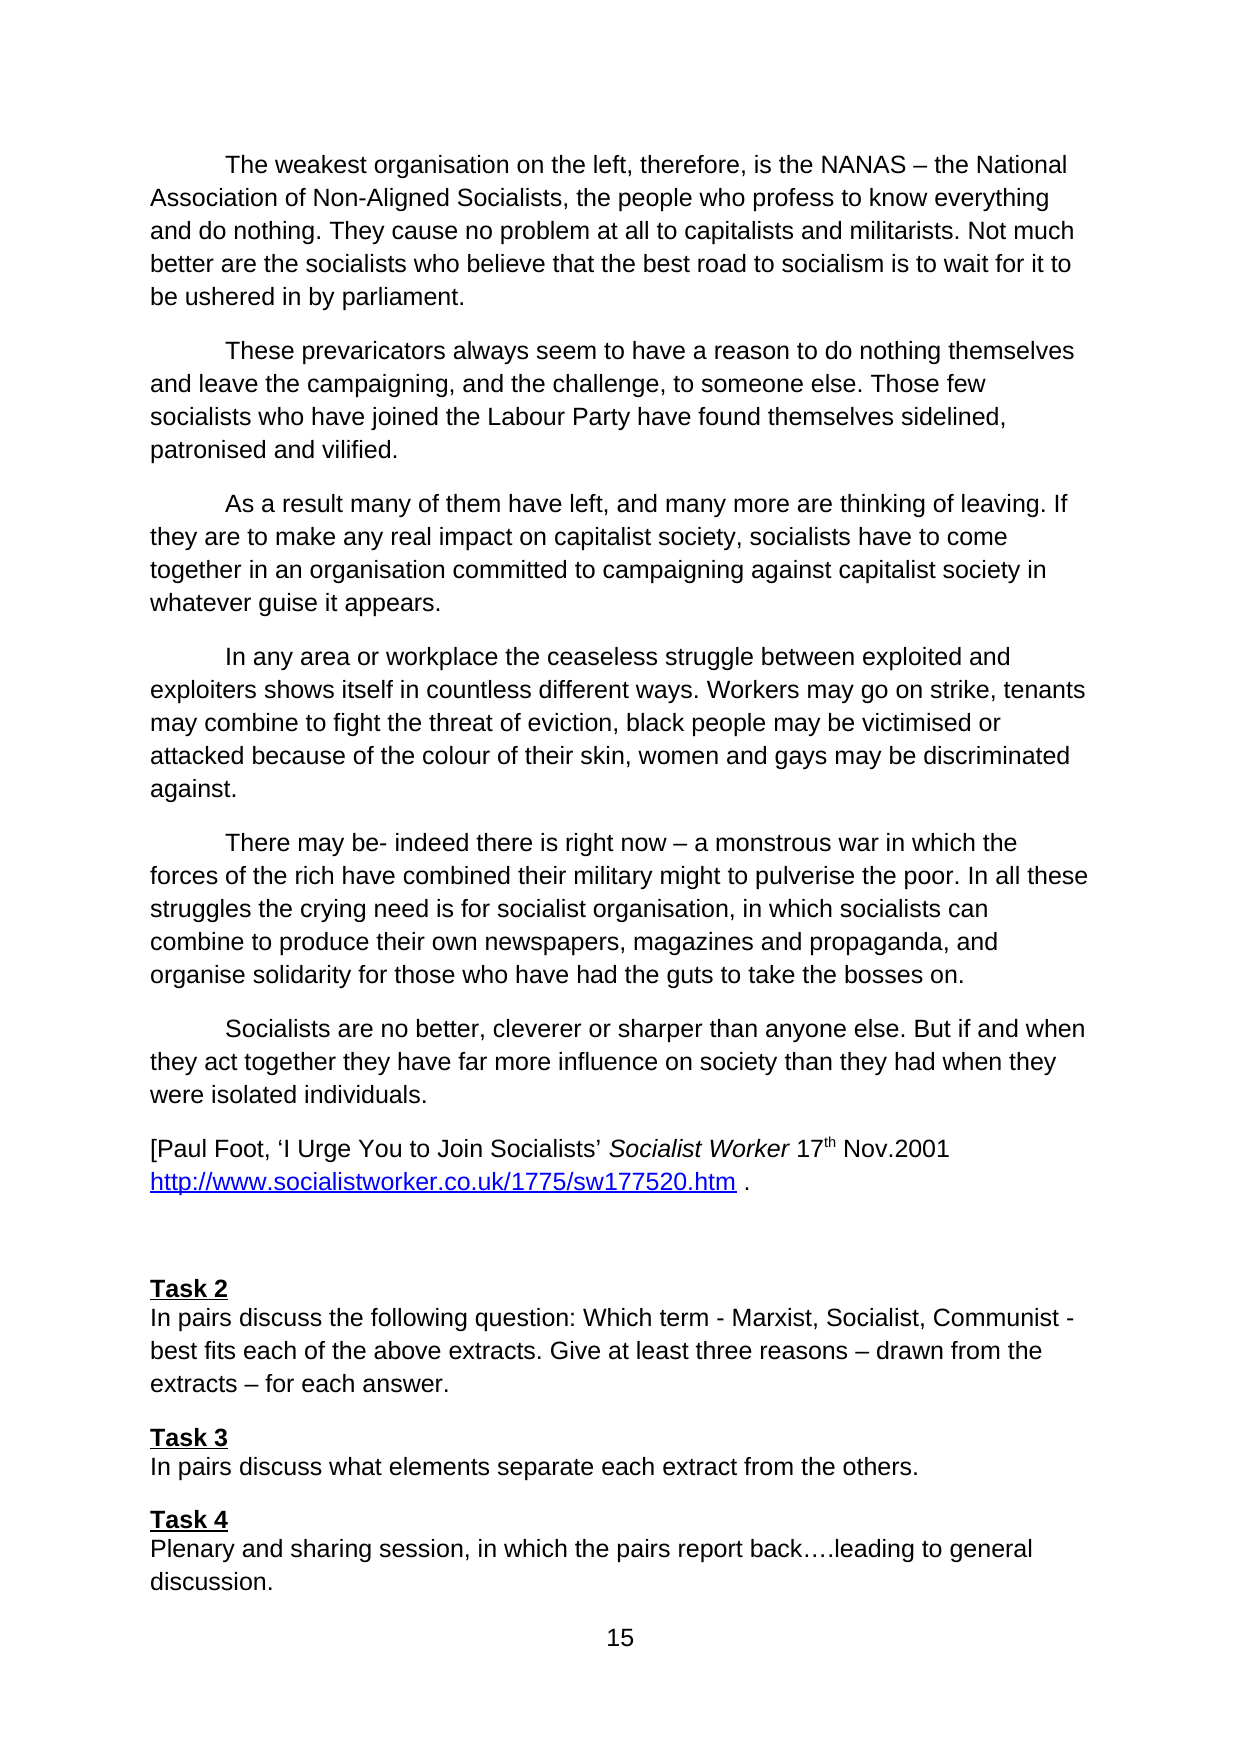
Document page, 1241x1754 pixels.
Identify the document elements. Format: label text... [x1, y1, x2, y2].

subtitle Task 3 [150, 1423, 1090, 1452]
text In pairs discuss the following question: Which term - Marxist, Socialist, Communist - best fits each of the above extracts. Give at least three reasons – drawn from the extracts – for each answer. [150, 1303, 1090, 1398]
subtitle Task 4 [150, 1506, 1090, 1534]
text In any area or workplace the ceaseless struggle between exploited and exploiters shows itself in countless different ways. Workers may go on strike, tenants may combine to fight the threat of eviction, black people may be victimised or attacked because of the colour of their skin, women and gays may be discriminated against. [150, 642, 1090, 803]
text In pairs discuss what elements separate each extract from the others. [150, 1452, 1090, 1480]
subtitle Task 2 [150, 1274, 1090, 1303]
text As a result many of them have left, and many more are thinking of leaving. If they are to make any real impact on capitalist society, socialists have to come together in an organisation committed to campaigning against capitalist society in whatever guise it appears. [150, 489, 1090, 617]
text There may be- indeed there is right now – a monstrous war in which the forces of the rich have combined their military might to pulverise the poor. In all these struggles the crying need is for socialist organisation, in which socialists can combine to produce their own newspapers, magazines and propaganda, and organise solidarity for those who have had the guts to take the bosses on. [150, 828, 1090, 988]
text These prevaricators always seem to have a reason to do nothing themselves and leave the campaigning, and the challenge, to someone else. Those few socialists who have joined the Labour Party have found themselves sidelined, patronised and vilified. [150, 336, 1090, 464]
text The weakest organisation on the left, therefore, is the NANAS – the National Association of Non-Aligned Socialists, the people who profess to know everything and do nothing. They cause no problem at all to capitalists and militarists. Not much better are the socialists who believe that the best road to socialism is to wait for it to be ushered in by parliament. [150, 150, 1090, 311]
text Plenary and sharing session, in which the pairs report back….leading to general discussion. [150, 1534, 1090, 1596]
text Socialists are no better, cleverer or sharper than anyone else. But if and when they act together they have far more influence on society than they had when they were isolated individuals. [150, 1014, 1090, 1108]
text [Paul Foot, ‘I Urge You to Join Socialists’ Socialist Worker 17th Nov.2001 http://www.socialistworker.co.uk/1775/sw177520.htm . [150, 1133, 1090, 1195]
